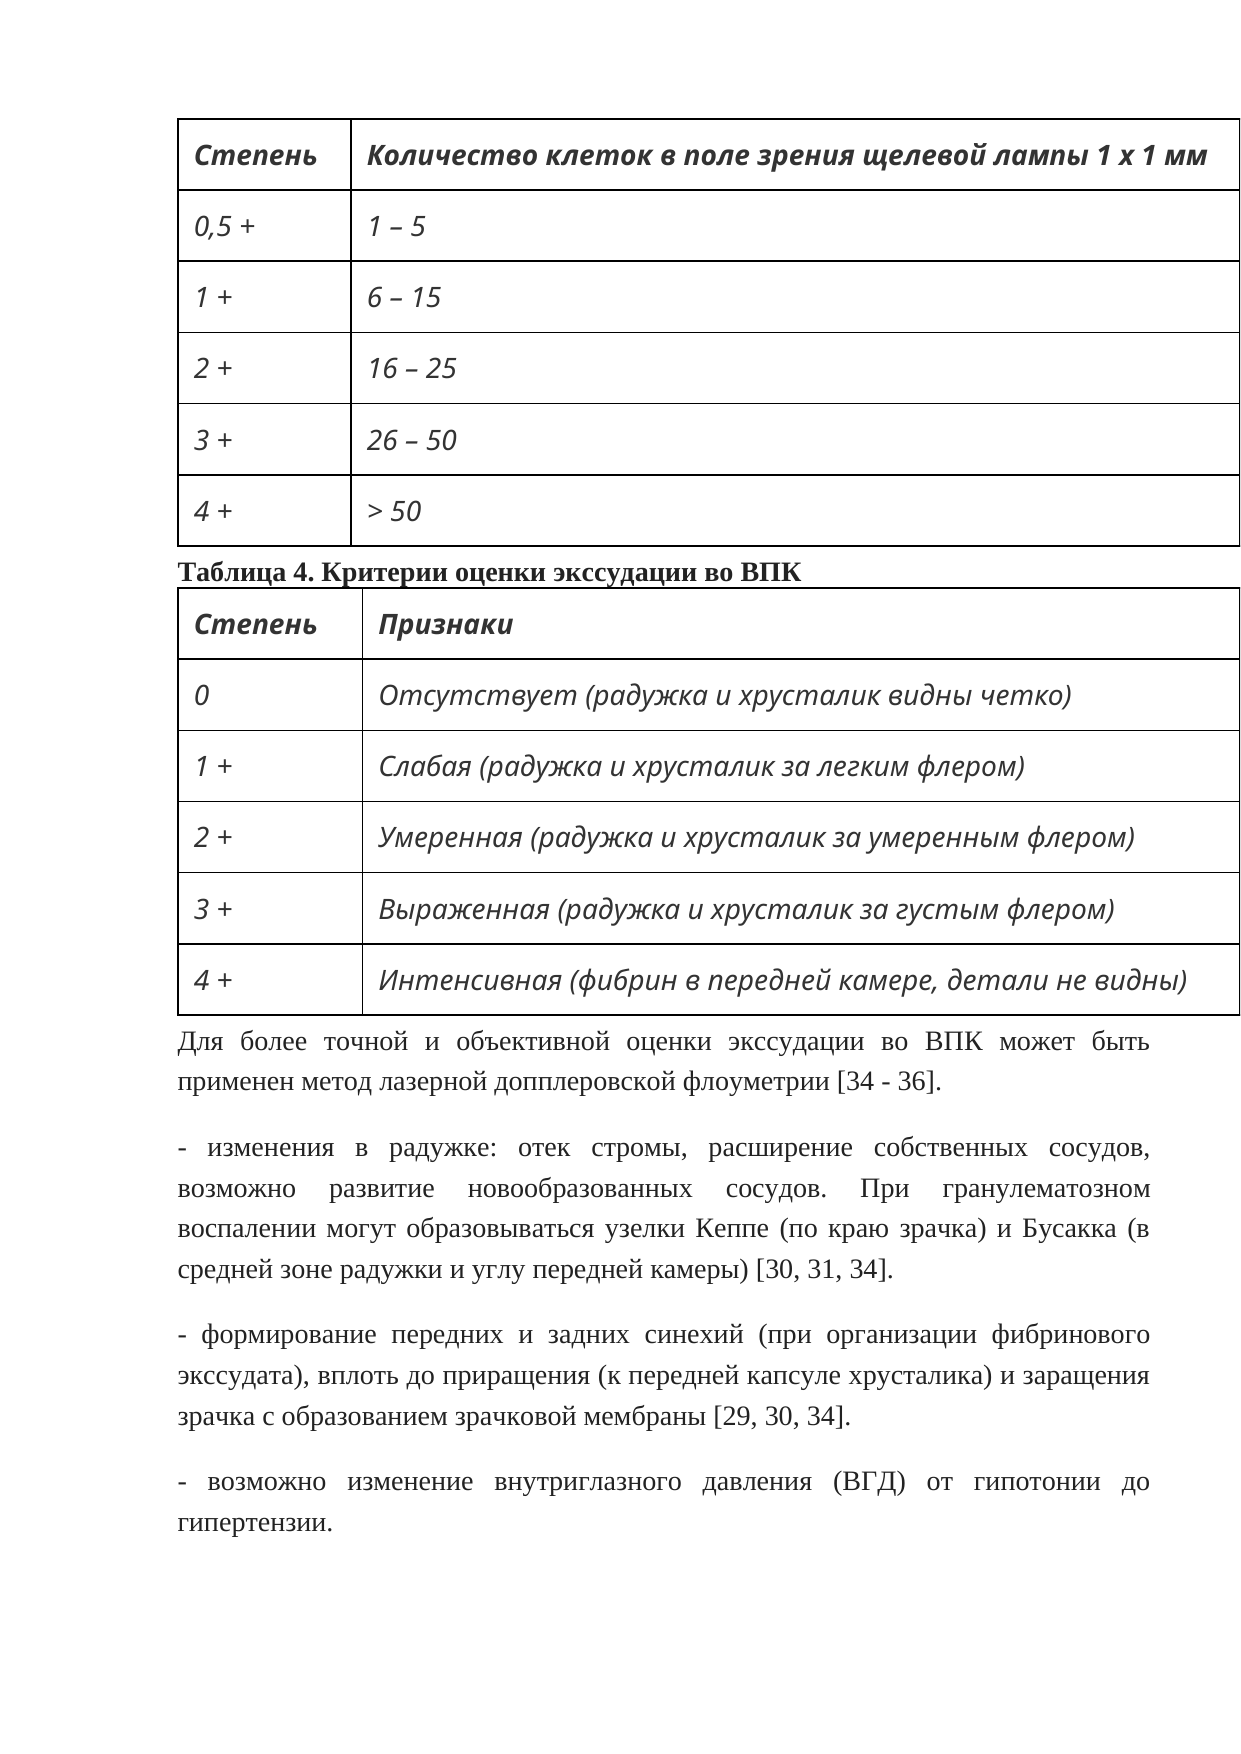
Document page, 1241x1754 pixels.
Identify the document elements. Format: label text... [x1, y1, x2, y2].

table_cell 16 – 25 [352, 333, 1239, 403]
table_cell Отсутствует (радужка и хрусталик видны четко) [363, 660, 1239, 729]
table_cell 1 + [179, 731, 362, 801]
table_header Степень [179, 120, 350, 189]
table_cell Выраженная (радужка и хрусталик за густым флером) [363, 873, 1239, 943]
table_cell 4 + [179, 945, 362, 1014]
table_cell Интенсивная (фибрин в передней камере, детали не видны) [363, 945, 1239, 1014]
table_cell 26 – 50 [352, 404, 1239, 474]
table_header Признаки [363, 589, 1239, 658]
table_cell 3 + [179, 404, 350, 474]
table_cell Умеренная (радужка и хрусталик за умеренным флером) [363, 802, 1239, 872]
text Для более точной и объективной оценки экссудации во ВПК может быть применен метод лазерной допплеровской флоуметрии [34 - 36]. [177, 1016, 1152, 1097]
table_cell Слабая (радужка и хрусталик за легким флером) [363, 731, 1239, 801]
table_cell 2 + [179, 802, 362, 872]
table_cell > 50 [352, 476, 1239, 545]
table_cell 1 + [179, 262, 350, 332]
table_cell 0 [179, 660, 362, 729]
table_cell 4 + [179, 476, 350, 545]
table_cell 3 + [179, 873, 362, 943]
text - возможно изменение внутриглазного давления (ВГД) от гипотонии до гипертензии. [177, 1456, 1152, 1537]
text Таблица 4. Критерии оценки экссудации во ВПК [177, 547, 1152, 587]
table_cell 1 – 5 [352, 191, 1239, 260]
text - формирование передних и задних синехий (при организации фибринового экссудата), вплоть до приращения (к передней капсуле хрусталика) и заращения зрачка с образованием зрачковой мембраны [29, 30, 34]. [177, 1309, 1152, 1431]
table_cell 2 + [179, 333, 350, 403]
table_cell 6 – 15 [352, 262, 1239, 332]
table_cell 0,5 + [179, 191, 350, 260]
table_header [352, 120, 1239, 189]
text - изменения в радужке: отек стромы, расширение собственных сосудов, возможно развитие новообразованных сосудов. При гранулематозном воспалении могут образовываться узелки Кеппе (по краю зрачка) и Бусакка (в средней зоне радужки и углу передней камеры) [30, 31, 34]. [177, 1122, 1152, 1284]
table_header Степень [179, 589, 362, 658]
